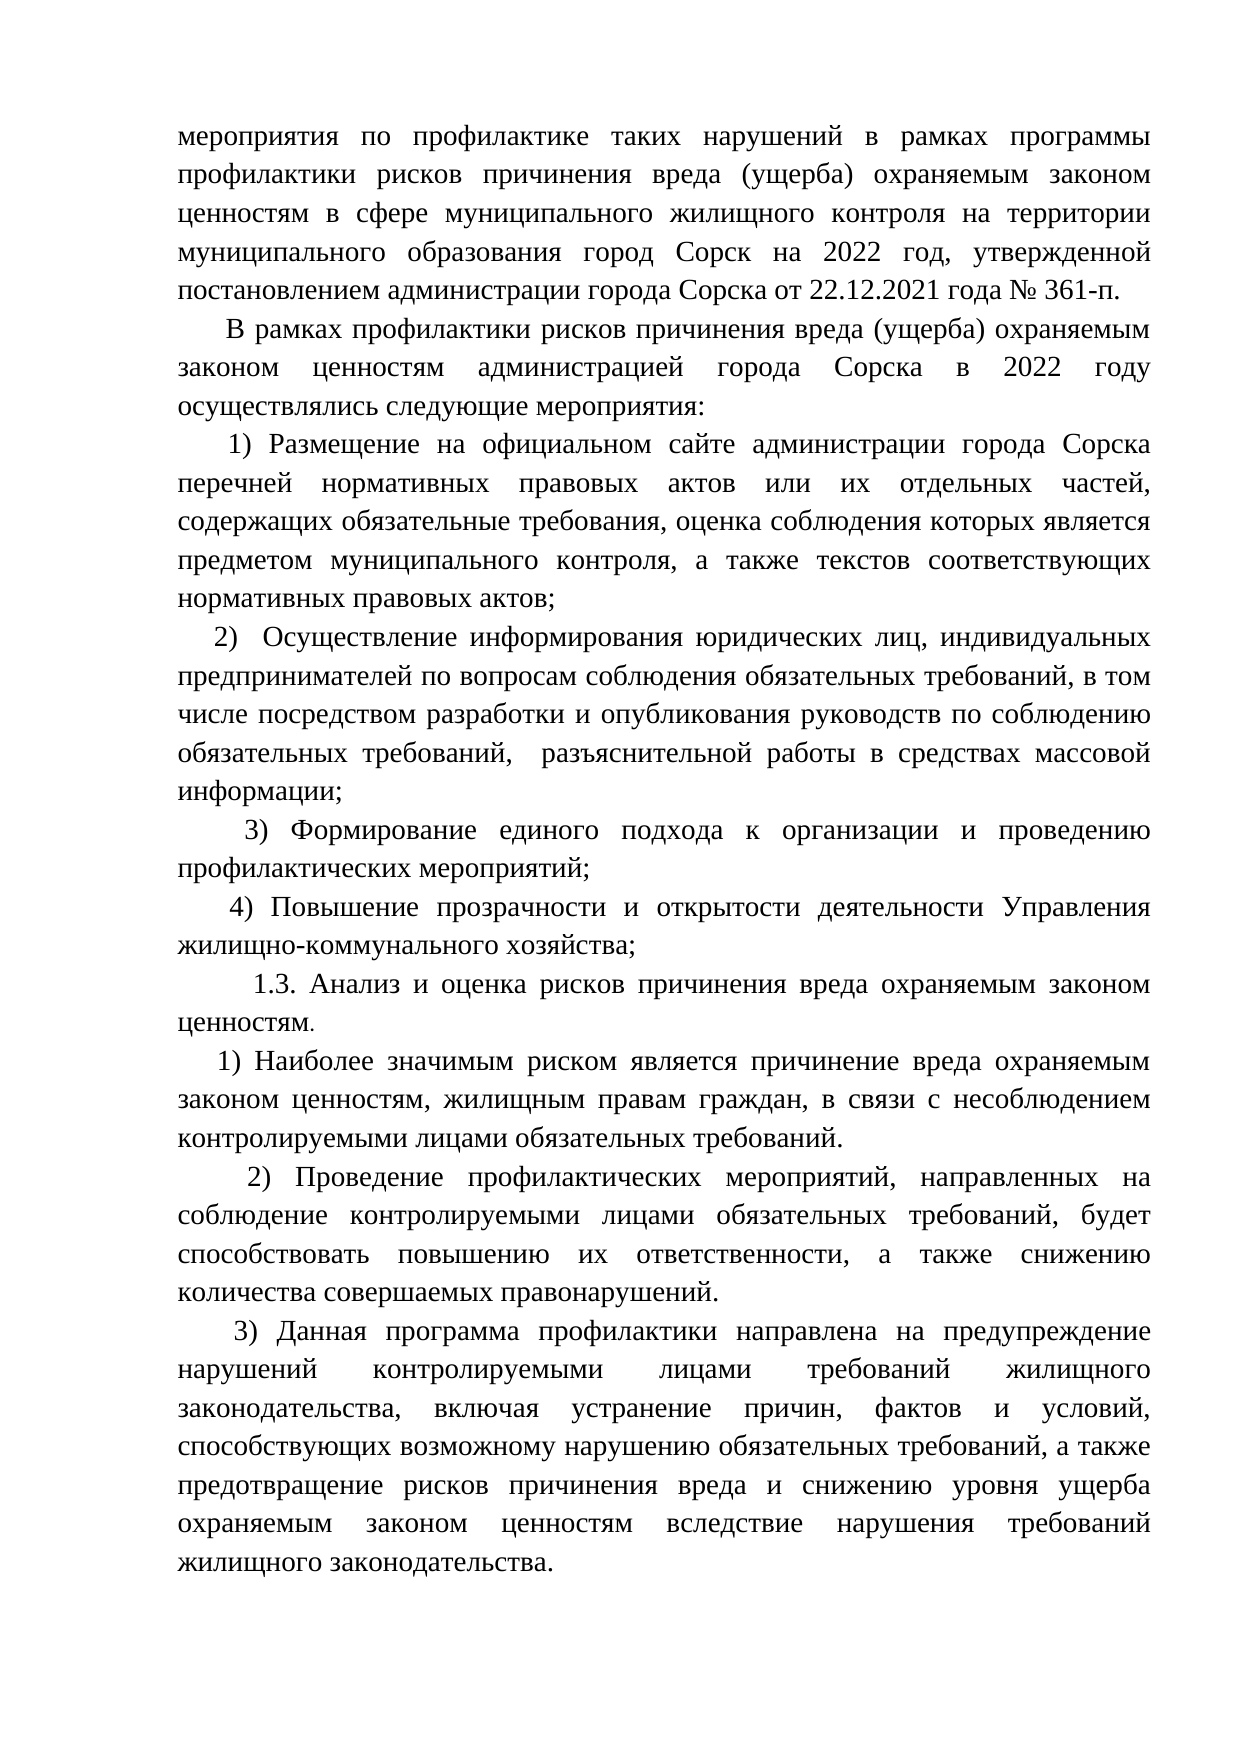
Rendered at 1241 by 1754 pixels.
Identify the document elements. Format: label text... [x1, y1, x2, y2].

text 4) Повышение прозрачности и открытости деятельности Управления жилищно-коммунального хозяйства; [177, 889, 1152, 961]
text 2) Осуществление информирования юридических лиц, индивидуальных предпринимателей по вопросам соблюдения обязательных требований, в том числе посредством разработки и опубликования руководств по соблюдению обязательных требований, разъяснительной работы в средствах массовой информации; [177, 619, 1152, 807]
text В рамках профилактики рисков причинения вреда (ущерба) охраняемым законом ценностям администрацией города Сорска в 2022 году осуществлялись следующие мероприятия: [177, 311, 1152, 421]
text 1) Наиболее значимым риском является причинение вреда охраняемым законом ценностям, жилищным правам граждан, в связи с несоблюдением контролируемыми лицами обязательных требований. [177, 1043, 1152, 1154]
title 3) Данная программа профилактики направлена на предупреждение нарушений контролируемыми лицами требований жилищного законодательства, включая устранение причин, фактов и условий, способствующих возможному нарушению обязательных требований, а также предотвращение рисков причинения вреда и снижению уровня ущерба охраняемым законом ценностям вследствие нарушения требований жилищного законодательства. [177, 1313, 1152, 1578]
text 1.3. Анализ и оценка рисков причинения вреда охраняемым законом ценностям. [177, 966, 1152, 1038]
text 3) Формирование единого подхода к организации и проведению профилактических мероприятий; [177, 812, 1152, 884]
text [177, 118, 1152, 306]
text 1) Размещение на официальном сайте администрации города Сорска перечней нормативных правовых актов или их отдельных частей, содержащих обязательные требования, оценка соблюдения которых является предметом муниципального контроля, а также текстов соответствующих нормативных правовых актов; [177, 426, 1152, 614]
text 2) Проведение профилактических мероприятий, направленных на соблюдение контролируемыми лицами обязательных требований, будет способствовать повышению их ответственности, а также снижению количества совершаемых правонарушений. [177, 1159, 1152, 1308]
